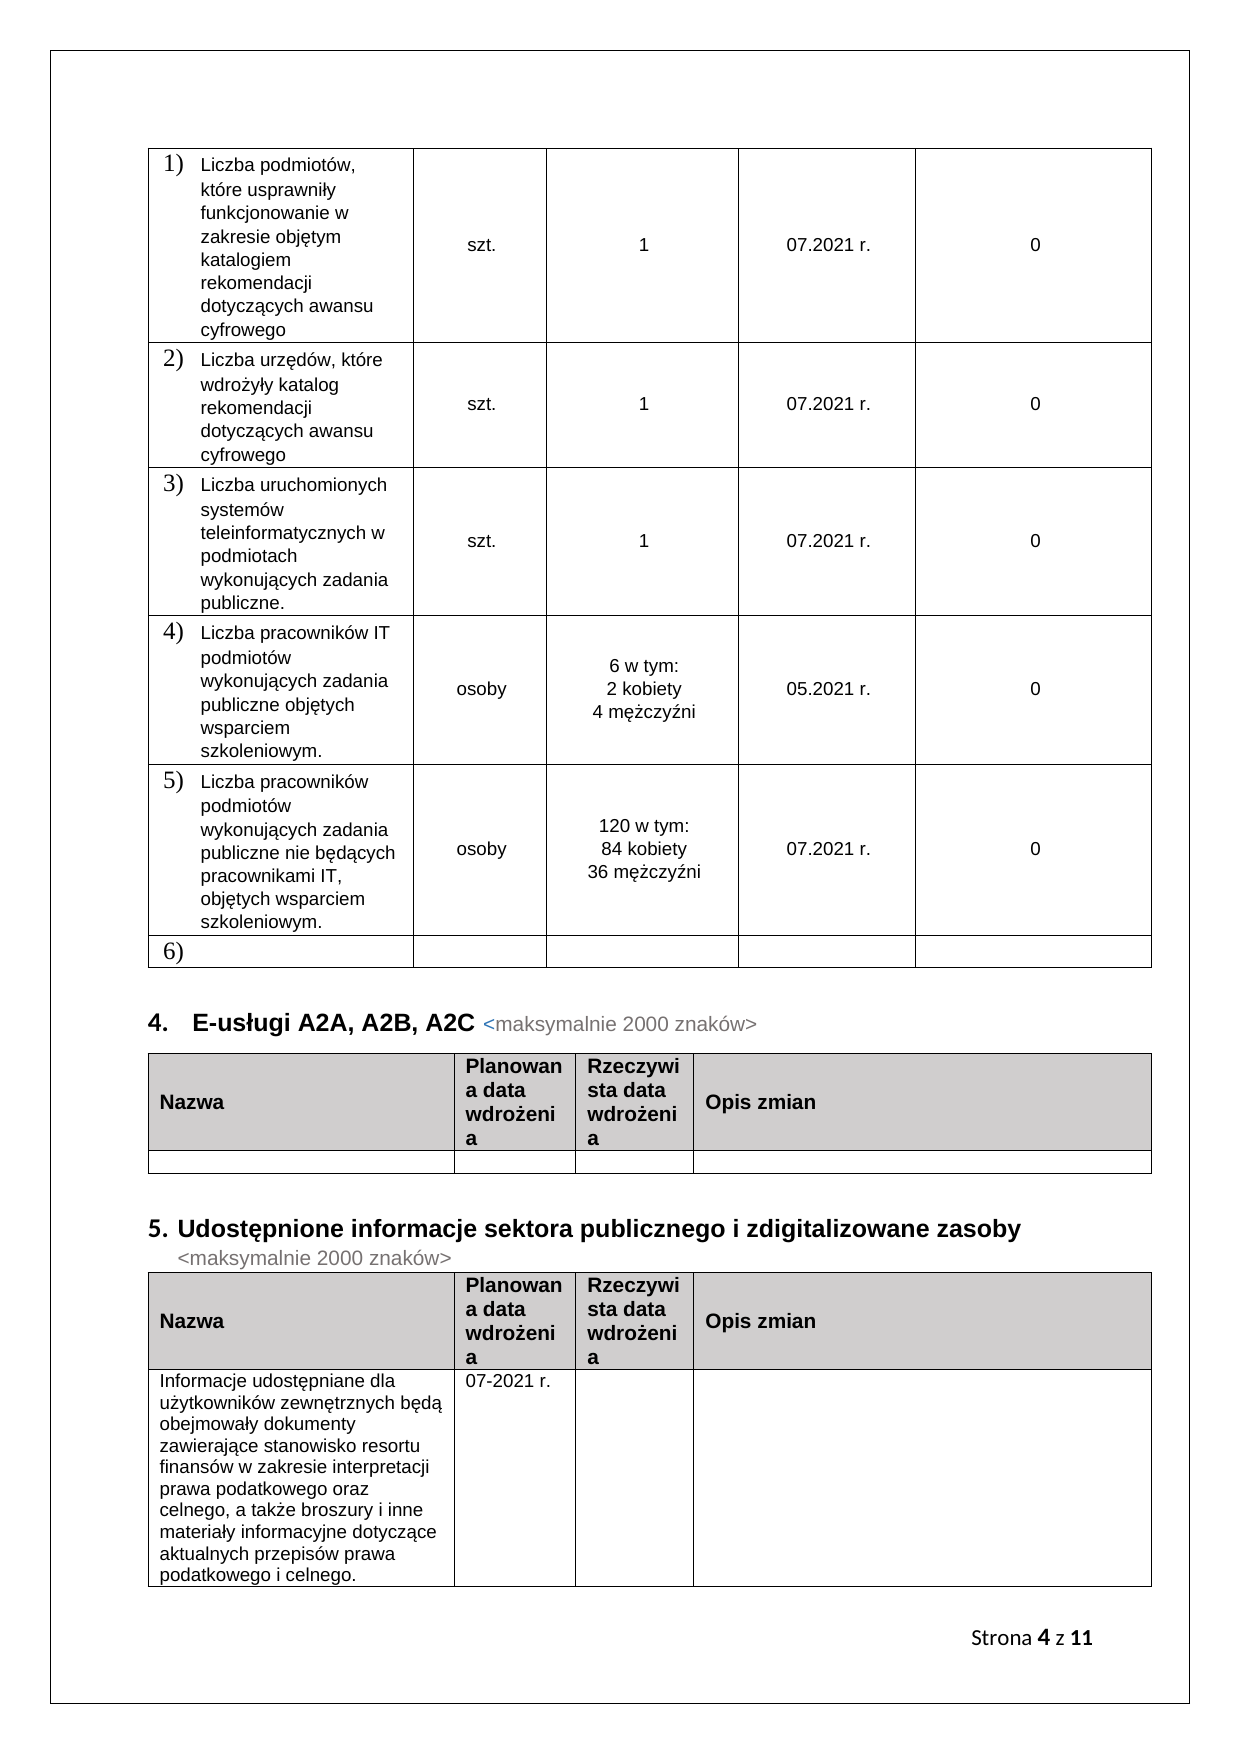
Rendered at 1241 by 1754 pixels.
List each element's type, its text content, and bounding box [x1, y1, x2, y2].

table_header Nazwa [149, 1054, 454, 1150]
table_cell osoby [414, 616, 546, 764]
table_cell [576, 1370, 693, 1586]
table_cell 1 [547, 343, 738, 467]
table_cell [149, 1370, 454, 1586]
table_cell szt. [414, 343, 546, 467]
table_cell [455, 1151, 575, 1173]
table_cell 0 [916, 343, 1151, 467]
table_cell [149, 936, 413, 967]
table_cell Liczba urzędów, które wdrożyły katalog rekomendacji dotyczących awansu cyfrowego [149, 343, 413, 467]
table_header Rzeczywista data wdrożenia [576, 1054, 693, 1150]
table_cell szt. [414, 468, 546, 615]
table_cell 05.2021 r. [739, 616, 915, 764]
subtitle E-usługi A2A, A2B, A2C <maksymalnie 2000 znaków> [148, 1005, 1093, 1038]
table_cell 6 w tym: 2 kobiety 4 mężczyźni [547, 616, 738, 764]
table_cell [414, 936, 546, 967]
table_cell 07.2021 r. [739, 343, 915, 467]
table_header 0 [916, 149, 1151, 342]
table_cell 0 [916, 468, 1151, 615]
table_cell [694, 1370, 1151, 1586]
table_cell 120 w tym: 84 kobiety 36 mężczyźni [547, 765, 738, 935]
table_header Liczba podmiotów, które usprawniły funkcjonowanie w zakresie objętym katalogiem rekomendacji dotyczących awansu cyfrowego [149, 149, 413, 342]
table_header Rzeczywista data wdrożenia [576, 1273, 693, 1369]
table_header Opis zmian [694, 1054, 1151, 1150]
table_cell [576, 1151, 693, 1173]
table_header Nazwa [149, 1273, 454, 1369]
table_cell 07.2021 r. [739, 765, 915, 935]
table_cell Liczba pracowników podmiotów wykonujących zadania publiczne nie będących pracownikami IT, objętych wsparciem szkoleniowym. [149, 765, 413, 935]
table_cell 0 [916, 765, 1151, 935]
table_cell [694, 1151, 1151, 1173]
table_cell [547, 936, 738, 967]
table_cell [739, 936, 915, 967]
table_cell [149, 1151, 454, 1173]
table_header Planowana data wdrożenia [455, 1273, 575, 1369]
table_header Planowana data wdrożenia [455, 1054, 575, 1150]
table_cell 0 [916, 616, 1151, 764]
table_cell 1 [547, 468, 738, 615]
table_header Opis zmian [694, 1273, 1151, 1369]
table_cell [916, 936, 1151, 967]
table_cell 07-2021 r. [455, 1370, 575, 1586]
table_header szt. [414, 149, 546, 342]
table_header 1 [547, 149, 738, 342]
table_cell Liczba uruchomionych systemów teleinformatycznych w podmiotach wykonujących zadania publiczne. [149, 468, 413, 615]
table_cell osoby [414, 765, 546, 935]
subtitle Udostępnione informacje sektora publicznego i zdigitalizowane zasoby <maksymalnie 2000 znaków> [148, 1211, 1093, 1270]
table_cell Liczba pracowników IT podmiotów wykonujących zadania publiczne objętych wsparciem szkoleniowym. [149, 616, 413, 764]
table_header 07.2021 r. [739, 149, 915, 342]
table_cell 07.2021 r. [739, 468, 915, 615]
